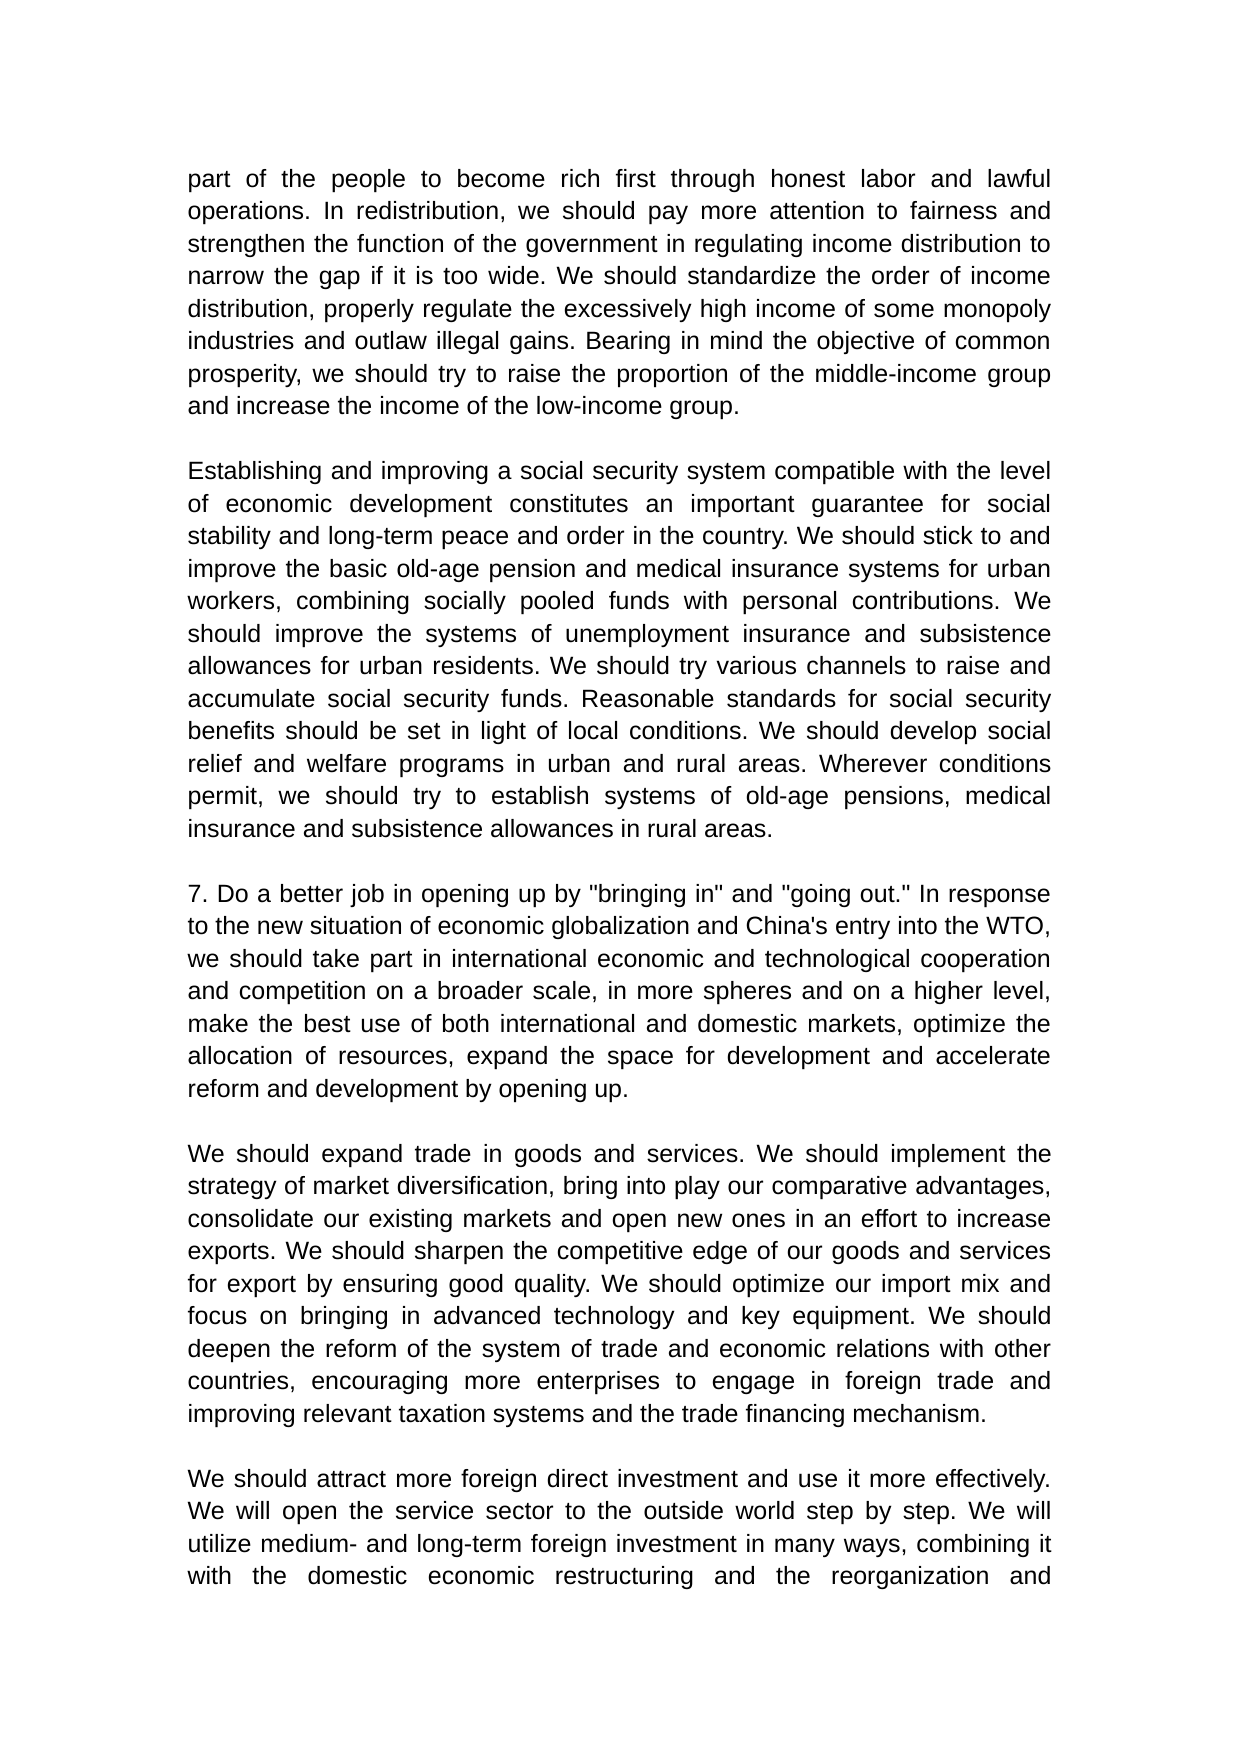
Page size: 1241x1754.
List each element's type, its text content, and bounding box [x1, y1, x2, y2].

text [187, 1462, 1053, 1592]
text Establishing and improving a social security system compatible with the level of economic development constitutes an important guarantee for social stability and long-term peace and order in the country. We should stick to and improve the basic old-age pension and medical insurance systems for urban workers, combining socially pooled funds with personal contributions. We should improve the systems of unemployment insurance and subsistence allowances for urban residents. We should try various channels to raise and accumulate social security funds. Reasonable standards for social security benefits should be set in light of local conditions. We should develop social relief and welfare programs in urban and rural areas. Wherever conditions permit, we should try to establish systems of old-age pensions, medical insurance and subsistence allowances in rural areas. [187, 454, 1053, 844]
text 7. Do a better job in opening up by "bringing in" and "going out." In response to the new situation of economic globalization and China's entry into the WTO, we should take part in international economic and technological cooperation and competition on a broader scale, in more spheres and on a higher level, make the best use of both international and domestic markets, optimize the allocation of resources, expand the space for development and accelerate reform and development by opening up. [187, 877, 1053, 1104]
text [187, 162, 1053, 422]
text We should expand trade in goods and services. We should implement the strategy of market diversification, bring into play our comparative advantages, consolidate our existing markets and open new ones in an effort to increase exports. We should sharpen the competitive edge of our goods and services for export by ensuring good quality. We should optimize our import mix and focus on bringing in advanced technology and key equipment. We should deepen the reform of the system of trade and economic relations with other countries, encouraging more enterprises to engage in foreign trade and improving relevant taxation systems and the trade financing mechanism. [187, 1137, 1053, 1429]
